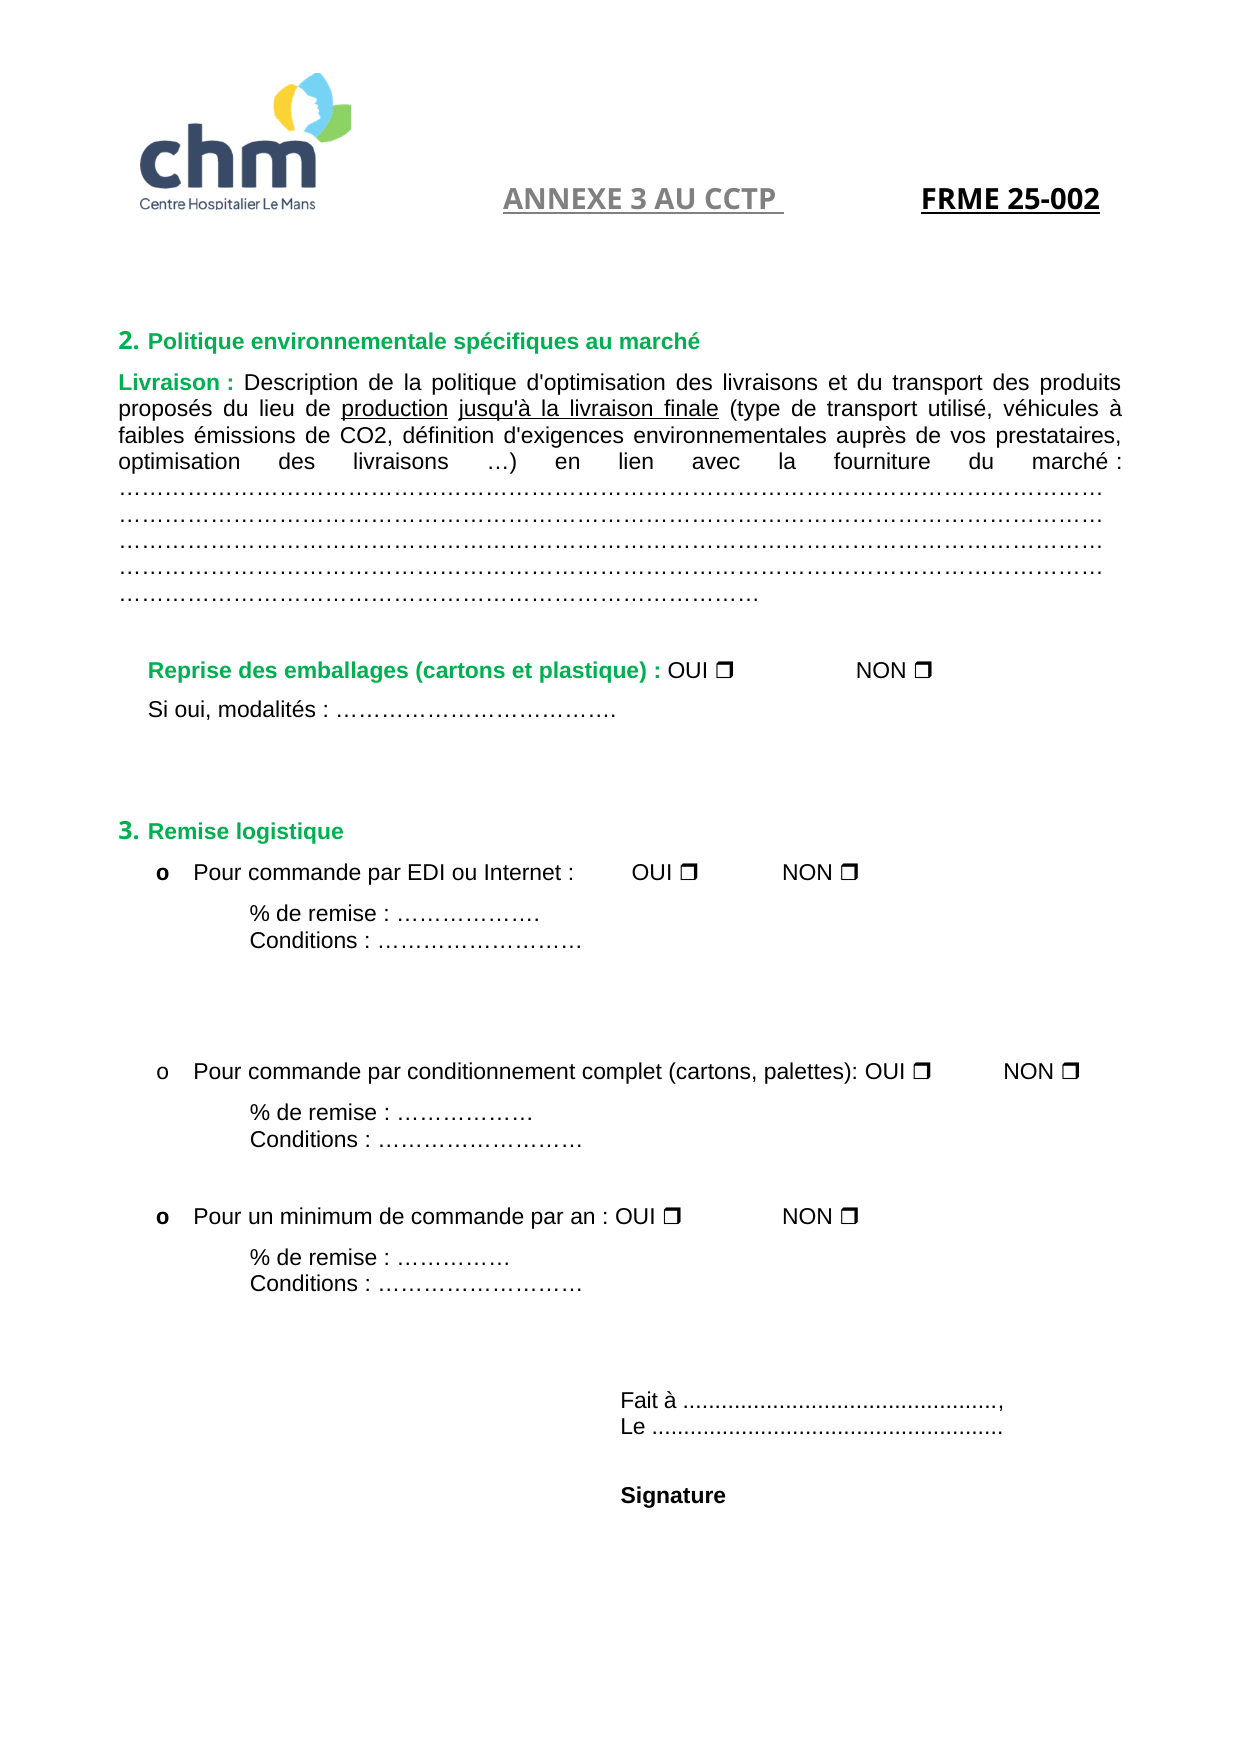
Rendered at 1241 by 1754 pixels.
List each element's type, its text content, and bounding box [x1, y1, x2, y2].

list Remise logistique [118, 813, 1122, 847]
list Pour un minimum de commande par an : OUI NON [156, 1203, 1122, 1232]
text Livraison : Description de la politique d'optimisation des livraisons et du transport des produits proposés du lieu de production jusqu'à la livraison finale (type de transport utilisé, véhicules à faibles émissions de CO2, définition d'exigences environnementales auprès de vos prestataires, optimisation des livraisons …) en lien avec la fourniture du marché : …………………………………………………………………………………………………………………………………………………………………………………………………………………………………………………………………………………………………………………………………………………………………………………………………………………………………………………………………………………………………………………………………………………… [118, 369, 1122, 606]
text Conditions : ……………………… [192, 1270, 1122, 1297]
list Pour commande par EDI ou Internet : OUI NON [156, 859, 1122, 888]
text % de remise : …………… [231, 1244, 1122, 1270]
text % de remise : ………………. [118, 900, 1122, 927]
text Fait à , [620, 1387, 1116, 1413]
list Pour commande par conditionnement complet (cartons, palettes): OUI NON [156, 1058, 1122, 1087]
text Conditions : ……………………… [118, 927, 1122, 953]
text Si oui, modalités : ………………………………. [148, 696, 1122, 723]
picture [140, 73, 352, 210]
text Reprise des emballages (cartons et plastique) : OUI NON [148, 657, 1122, 684]
text Signature [177, 1482, 1122, 1508]
list Politique environnementale spécifiques au marché [118, 322, 1122, 356]
text Le [620, 1413, 1116, 1440]
text % de remise : ……………… [231, 1099, 1122, 1126]
text Conditions : ……………………… [192, 1126, 1122, 1152]
